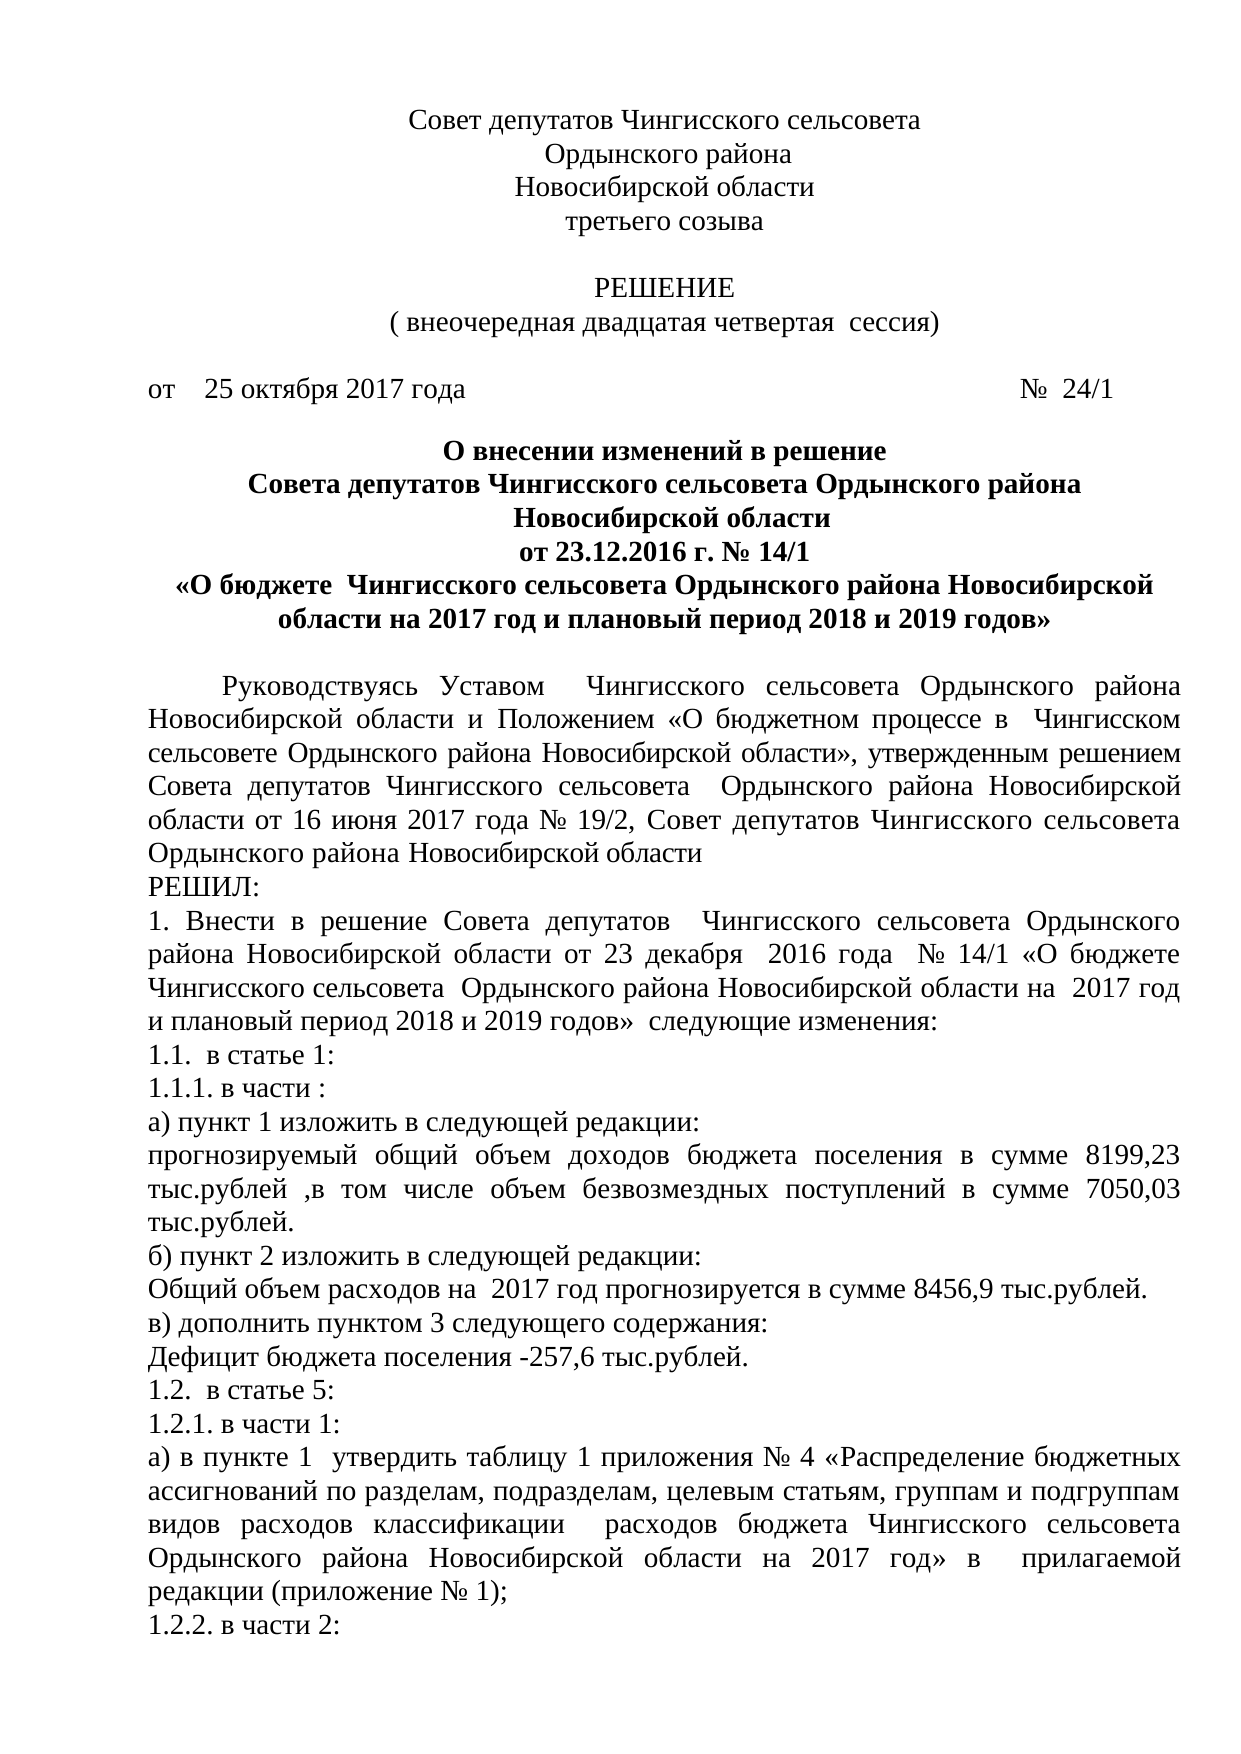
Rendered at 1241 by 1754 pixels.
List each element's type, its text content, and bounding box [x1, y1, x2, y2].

text прогнозируемый общий объем доходов бюджета поселения в сумме 8199,23 тыс.рублей ,в том числе объем безвозмездных поступлений в сумме 7050,03 тыс.рублей. [148, 1137, 1181, 1238]
text РЕШИЛ: [148, 869, 1181, 903]
text Ордынского района [148, 136, 1181, 169]
text 1.2.2. в части 2: [148, 1607, 1181, 1641]
text РЕШЕНИЕ [148, 270, 1181, 304]
text а) в пункте 1 утвердить таблицу 1 приложения № 4 «Распределение бюджетных ассигнований по разделам, подразделам, целевым статьям, группам и подгруппам видов расходов классификации расходов бюджета Чингисского сельсовета Ордынского района Новосибирской области на 2017 год» в прилагаемой редакции (приложение № 1); [148, 1439, 1181, 1607]
text Дефицит бюджета поселения -257,6 тыс.рублей. [148, 1339, 1181, 1372]
text Руководствуясь Уставом Чингисского сельсовета Ордынского района Новосибирской области и Положением «О бюджетном процессе в Чингисском сельсовете Ордынского района Новосибирской области», утвержденным решением Совета депутатов Чингисского сельсовета Ордынского района Новосибирской области от 16 июня 2017 года № 19/2, Совет депутатов Чингисского сельсовета Ордынского района Новосибирской области [148, 668, 1181, 869]
text 1.1. в статье 1: [148, 1037, 1181, 1070]
text от 23.12.2016 г. № 14/1 [148, 534, 1181, 567]
text 1.1.1. в части : [148, 1070, 1181, 1104]
text от 25 октября 2017 года № 24/1 [148, 371, 1181, 404]
text Общий объем расходов на 2017 год прогнозируется в сумме 8456,9 тыс.рублей. [148, 1272, 1181, 1305]
text «О бюджете Чингисского сельсовета Ордынского района Новосибирской области на 2017 год и плановый период 2018 и 2019 годов» [148, 567, 1181, 634]
text 1.2. в статье 5: [148, 1372, 1181, 1406]
text третьего созыва [148, 203, 1181, 237]
text Совет депутатов Чингисского сельсовета [148, 102, 1181, 136]
text О внесении изменений в решение [148, 433, 1181, 467]
text 1. Внести в решение Совета депутатов Чингисского сельсовета Ордынского района Новосибирской области от 23 декабря 2016 года № 14/1 «О бюджете Чингисского сельсовета Ордынского района Новосибирской области на 2017 год и плановый период 2018 и 2019 годов» следующие изменения: [148, 903, 1181, 1037]
text б) пункт 2 изложить в следующей редакции: [148, 1238, 1181, 1272]
text Новосибирской области [148, 169, 1181, 203]
text а) пункт 1 изложить в следующей редакции: [148, 1104, 1181, 1137]
text Совета депутатов Чингисского сельсовета Ордынского района Новосибирской области [148, 467, 1181, 534]
text ( внеочередная двадцатая четвертая сессия) [148, 304, 1181, 337]
text в) дополнить пунктом 3 следующего содержания: [148, 1305, 1181, 1339]
text 1.2.1. в части 1: [148, 1406, 1181, 1439]
